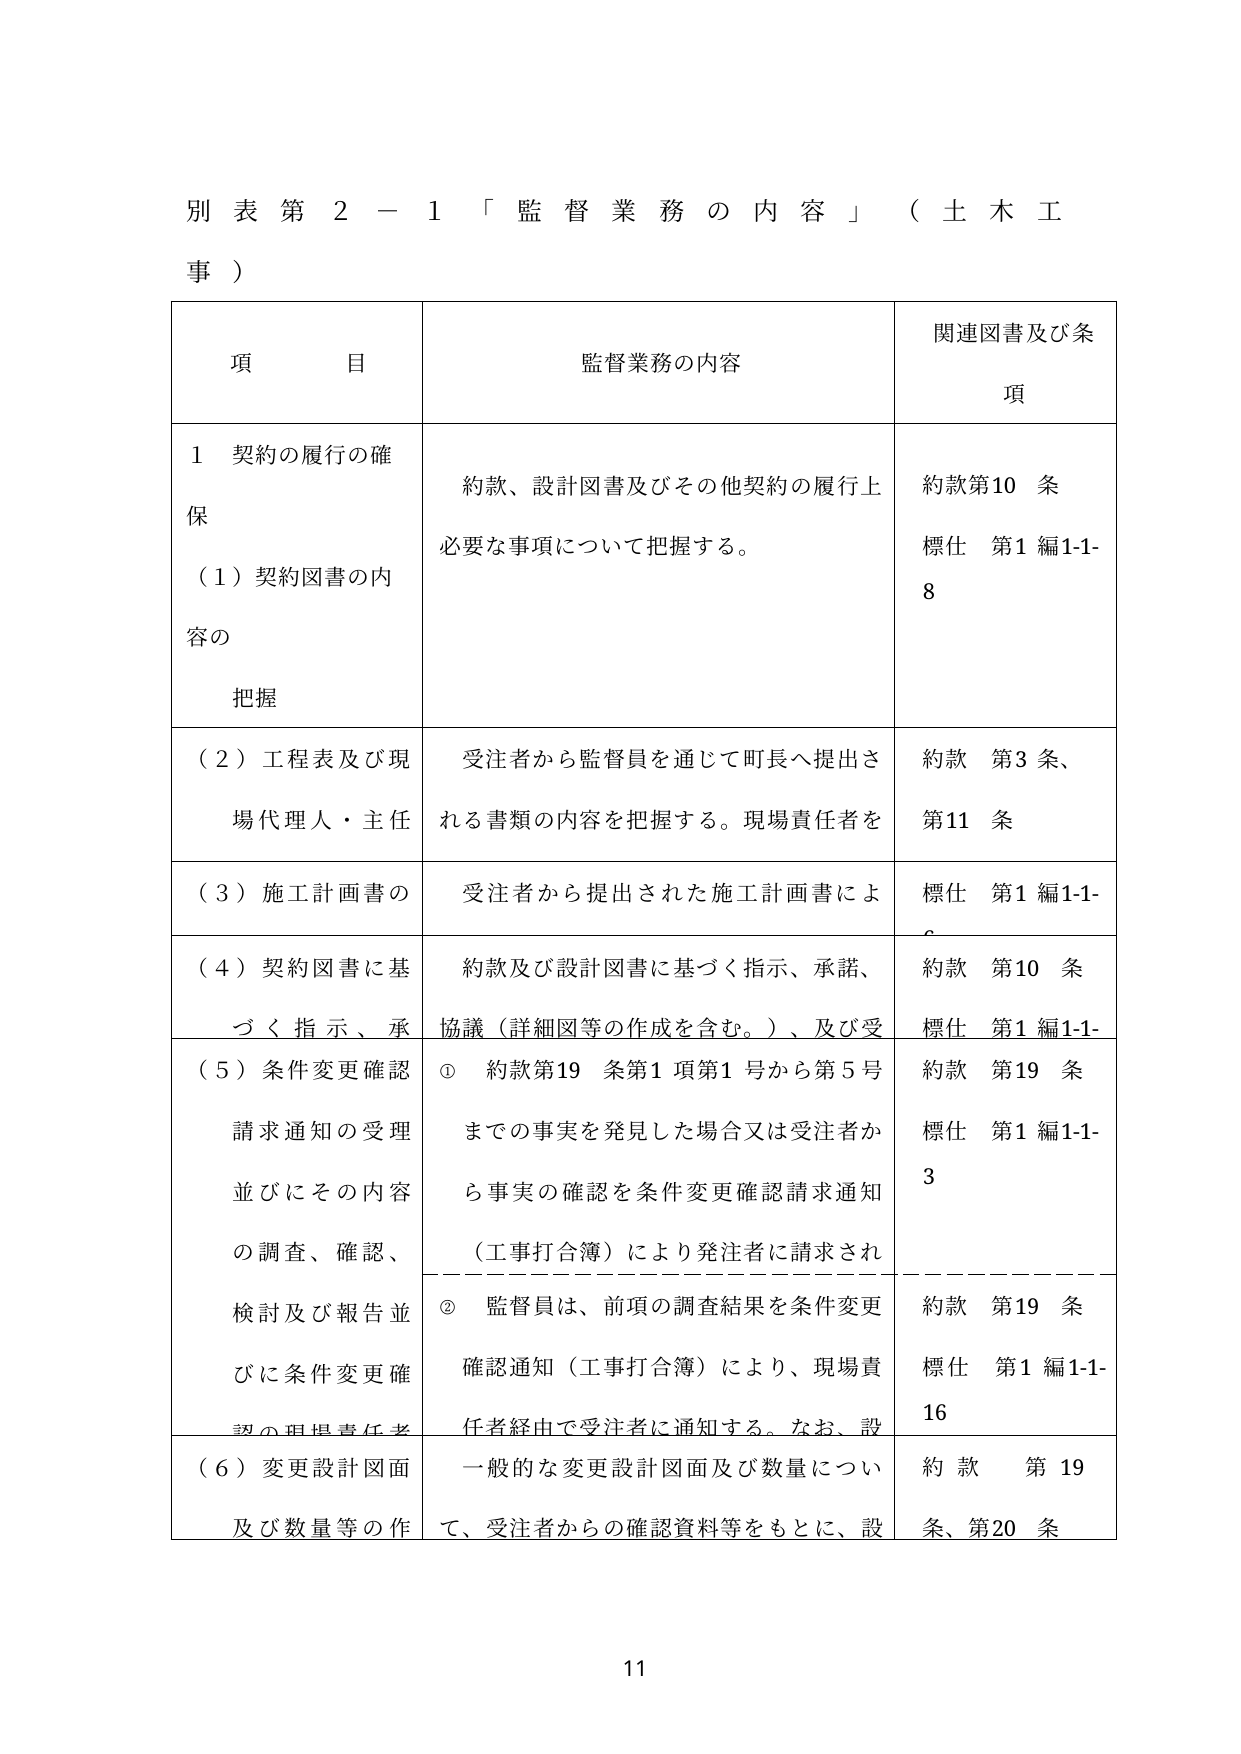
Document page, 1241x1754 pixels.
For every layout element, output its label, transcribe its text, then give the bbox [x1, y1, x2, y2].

table_cell 約款 第19条 標仕 第1編1-1-16 [895, 1274, 1116, 1435]
table_cell （５）条件変更確認請求通知の受理並びにその内容の調査、確認、検討及び報告並びに条件変更確認の現場責任者経由での通知 [172, 1039, 422, 1435]
table_cell 約款及び設計図書に基づく指示、承諾、協議（詳細図等の作成を含む。）、及び受理等について、必要により現場状況を把握し、適切に行う。 [423, 936, 894, 1038]
table_cell （４）契約図書に基づく指示、承諾、協議、受理等 [172, 936, 422, 1038]
text 別表第２－１「監督業務の内容」（土木工事） [186, 179, 1084, 301]
table_cell 約款 第19条 標仕 第1編1-1-3 [895, 1039, 1116, 1274]
table_cell 約款 第10条 標仕 第1編1-1-8 [895, 936, 1116, 1038]
table_cell 約款第10条 標仕 第1編1-1-8 [895, 424, 1116, 727]
table_cell 一般的な変更設計図面及び数量について、受注者からの確認資料等をもとに、設計図書の変更資料を作成する。 [423, 1436, 894, 1539]
table_cell ② 監督員は、前項の調査結果を条件変更確認通知（工事打合簿）により、現場責任者経由で受注者に通知する。なお、設計図書の変更を行う必要がある場合は、第３章設計変更事務取扱により所定の手続きを行う。 [423, 1274, 894, 1435]
table_cell 約款 第3条、第11条 標仕 第１編1-1-5 標仕 第１編1-1-51 [895, 728, 1116, 861]
table_header 項 目 [172, 302, 422, 423]
table_cell 受注者から監督員を通じて町長へ提出される書類の内容を把握する。現場責任者を配置する工事は、現場代理人を現場責任者と読み替えるものとする。 [423, 728, 894, 861]
table_header 関連図書及び条項 [895, 302, 1116, 423]
table_cell １ 契約の履行の確保 （１）契約図書の内容の 把握 [172, 424, 422, 727]
table_cell （３）施工計画書の受理 [172, 862, 422, 935]
table_cell （６）変更設計図面及び数量等の作成 [172, 1436, 422, 1539]
table_cell ① 約款第19 条第1項第1号から第５号までの事実を発見した場合又は受注者から事実の確認を条件変更確認請求通知（工事打合簿）により発注者に請求された場合は、直ちに調査を行い、その内容を確認し検討の上、町長に報告する。必要により、設計図書を訂正し又は変更資料を作成する。 [423, 1039, 894, 1274]
table_cell （２）工程表及び現場代理人・主任技術者等通知等の把握 [172, 728, 422, 861]
table_cell 約款 第19条、第20条 標仕 第1編1-1-3 標仕 第1編1-1-16 [895, 1436, 1116, 1539]
table_cell 受注者から提出された施工計画書により、施工計画の概要を把握する。 [423, 862, 894, 935]
table_cell 約款、設計図書及びその他契約の履行上必要な事項について把握する。 [423, 424, 894, 727]
table_cell 標仕 第1編1-1-6 [895, 862, 1116, 935]
table_header 監督業務の内容 [423, 302, 894, 423]
